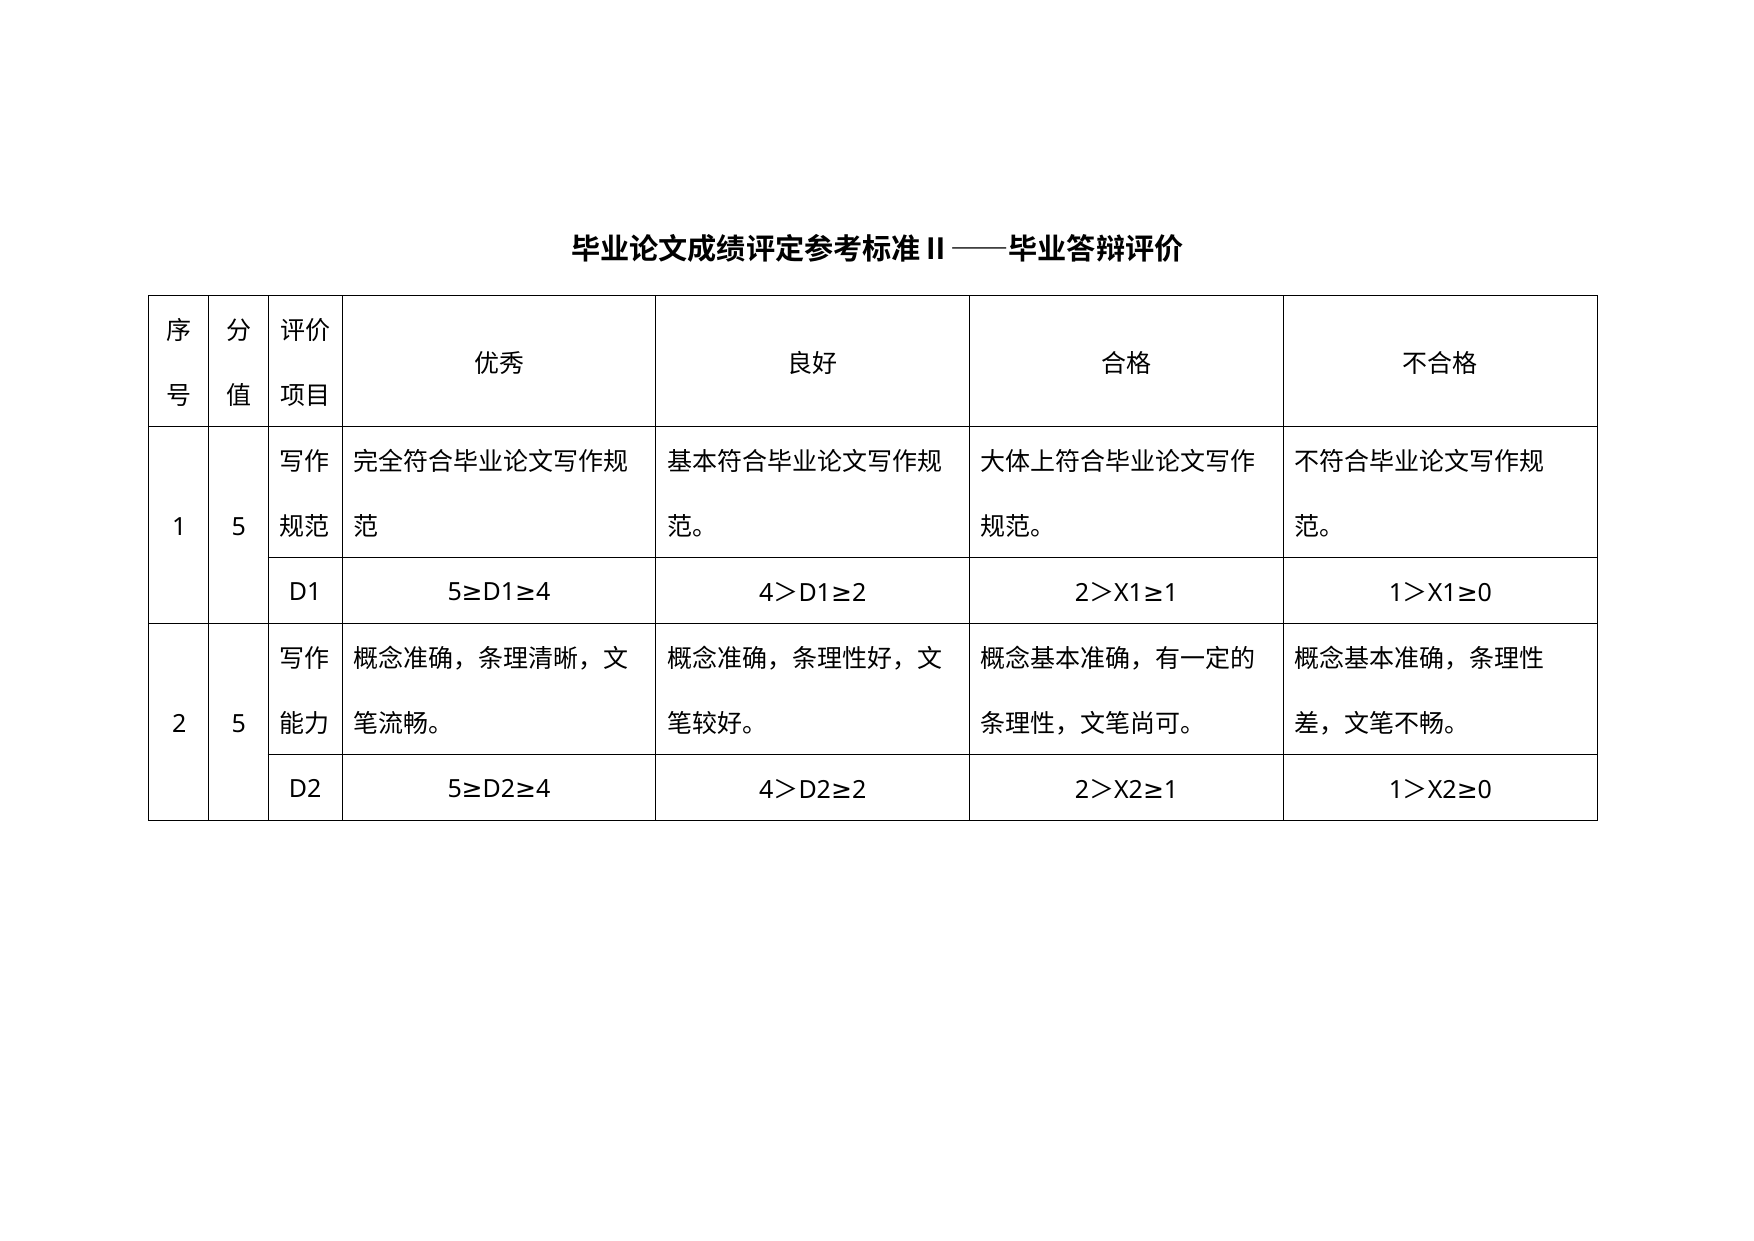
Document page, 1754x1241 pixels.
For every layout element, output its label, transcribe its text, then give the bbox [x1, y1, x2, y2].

table_cell 4＞D2≥2 [656, 755, 969, 820]
table_cell 5 [209, 427, 268, 623]
table_header 良好 [656, 296, 969, 426]
table_cell 2＞X1≥1 [970, 558, 1283, 623]
table_cell 5 [209, 624, 268, 820]
text 毕业论文成绩评定参考标准Ⅱ——毕业答辩评价 [150, 214, 1604, 279]
table_cell 写作规范 [269, 427, 342, 557]
table_cell 5≥D2≥4 [343, 755, 655, 820]
table_header 分值 [209, 296, 268, 426]
table_cell 不符合毕业论文写作规范。 [1284, 427, 1597, 557]
table_cell 5≥D1≥4 [343, 558, 655, 623]
table_cell 1＞X2≥0 [1284, 755, 1597, 820]
table_cell D1 [269, 558, 342, 623]
table_cell 1 [149, 427, 208, 623]
table_header 优秀 [343, 296, 655, 426]
table_cell 4＞D1≥2 [656, 558, 969, 623]
table_cell D2 [269, 755, 342, 820]
table_cell 2＞X2≥1 [970, 755, 1283, 820]
table_cell 基本符合毕业论文写作规范。 [656, 427, 969, 557]
table_cell 大体上符合毕业论文写作规范。 [970, 427, 1283, 557]
table_cell 写作能力 [269, 624, 342, 754]
table_cell 1＞X1≥0 [1284, 558, 1597, 623]
table_cell 完全符合毕业论文写作规范 [343, 427, 655, 557]
table_header 不合格 [1284, 296, 1597, 426]
table_header 合格 [970, 296, 1283, 426]
table_header 评价项目 [269, 296, 342, 426]
table_cell 概念基本准确，条理性差，文笔不畅。 [1284, 624, 1597, 754]
table_cell 2 [149, 624, 208, 820]
table_header 序号 [149, 296, 208, 426]
table_cell 概念准确，条理性好，文笔较好。 [656, 624, 969, 754]
table_cell 概念准确，条理清晰，文笔流畅。 [343, 624, 655, 754]
table_cell 概念基本准确，有一定的条理性，文笔尚可。 [970, 624, 1283, 754]
